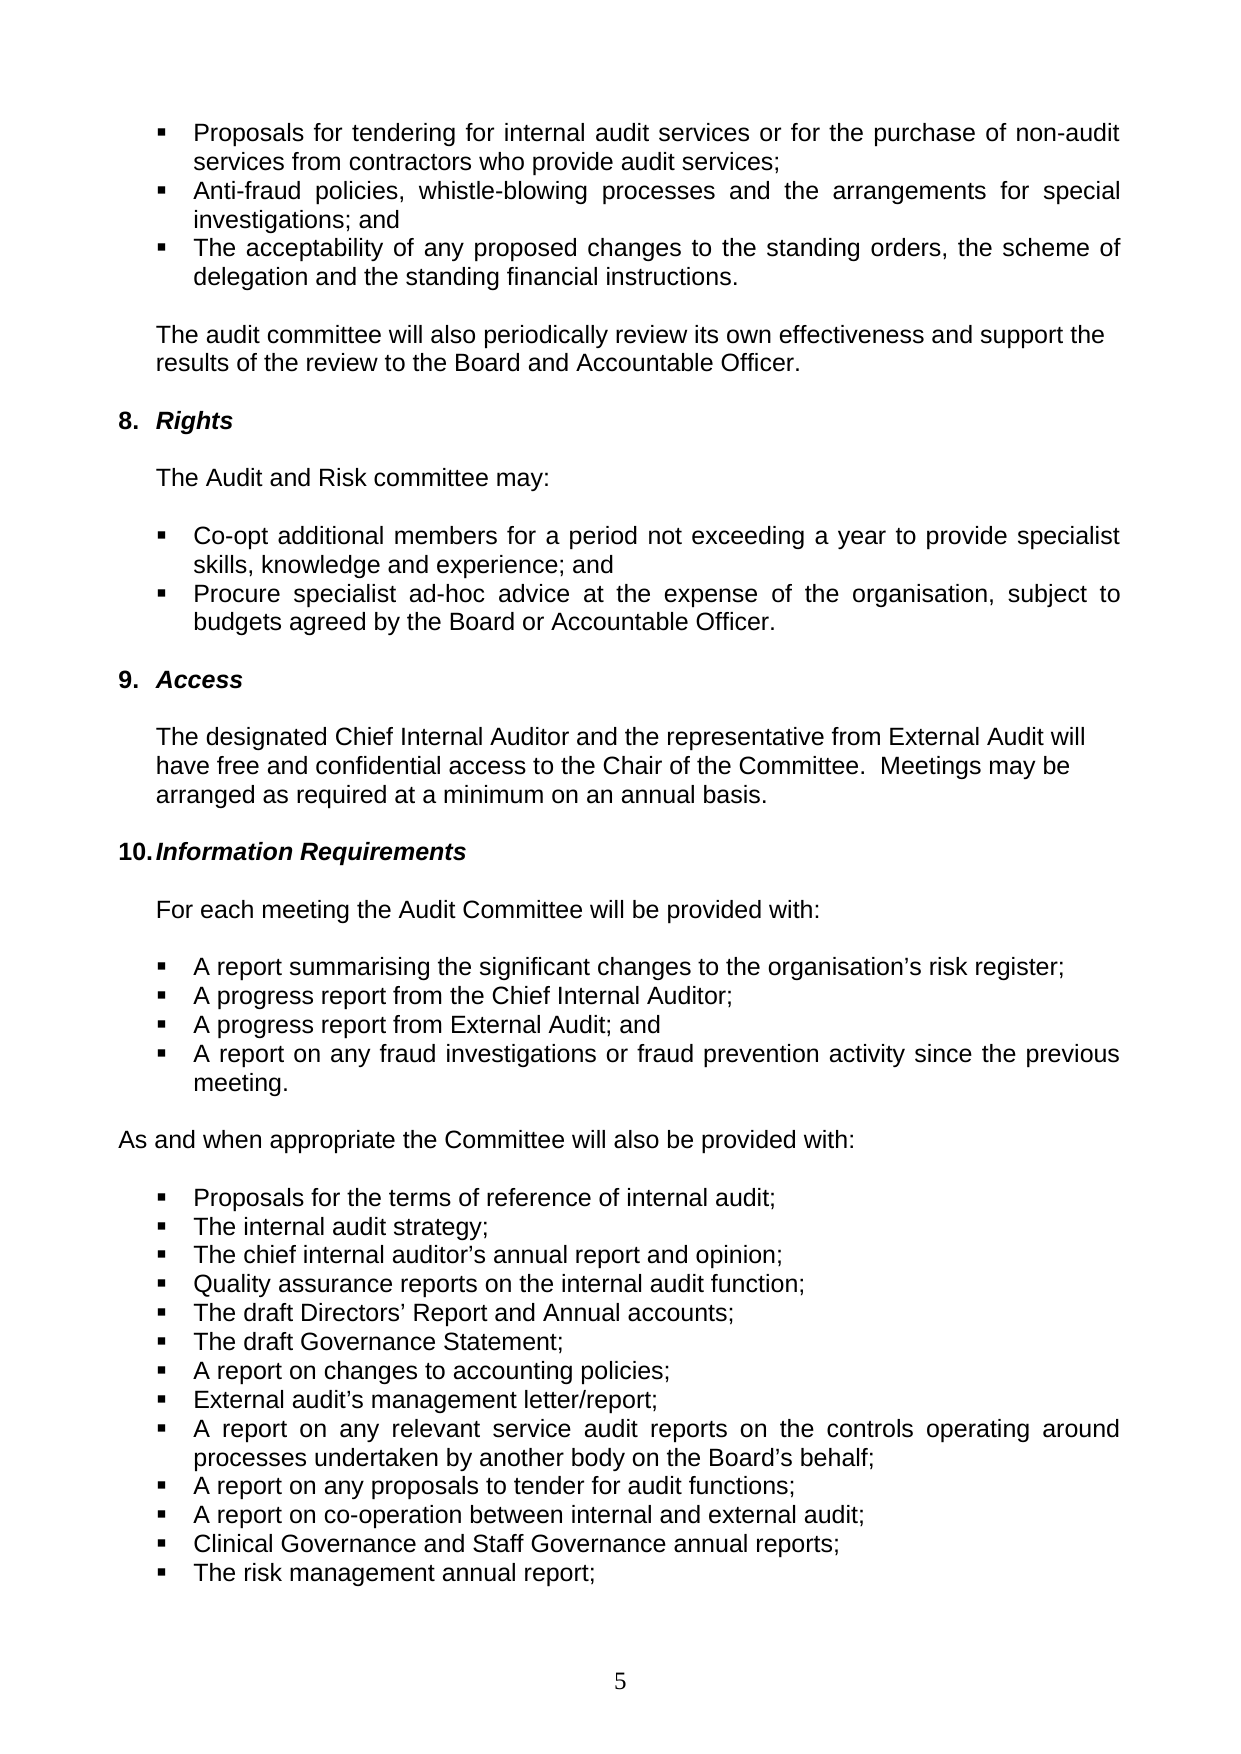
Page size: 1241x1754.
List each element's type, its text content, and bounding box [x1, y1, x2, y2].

text The designated Chief Internal Auditor and the representative from External Audit will have free and confidential access to the Chair of the Committee. Meetings may be arranged as required at a minimum on an annual basis. [156, 722, 1122, 809]
list Anti-fraud policies, whistle-blowing processes and the arrangements for special investigations; and [156, 176, 1122, 233]
list Proposals for tendering for internal audit services or for the purchase of non-audit services from contractors who provide audit services; [156, 118, 1122, 176]
list The draft Directors’ Report and Annual accounts; [156, 1298, 1122, 1327]
text For each meeting the Audit Committee will be provided with: [156, 895, 1122, 924]
list The acceptability of any proposed changes to the standing orders, the scheme of delegation and the standing financial instructions. [156, 233, 1122, 291]
list The chief internal auditor’s annual report and opinion; [156, 1241, 1122, 1269]
list Clinical Governance and Staff Governance annual reports; [156, 1529, 1122, 1558]
subtitle Rights [118, 406, 1122, 435]
list A report on any relevant service audit reports on the controls operating around processes undertaken by another body on the Board’s behalf; [156, 1414, 1122, 1471]
subtitle Access [118, 665, 1122, 694]
list A progress report from the Chief Internal Auditor; [156, 981, 1122, 1010]
text The audit committee will also periodically review its own effectiveness and support the results of the review to the Board and Accountable Officer. [156, 320, 1122, 377]
list A report on changes to accounting policies; [156, 1356, 1122, 1385]
list A report summarising the significant changes to the organisation’s risk register; [156, 952, 1122, 981]
list A report on any proposals to tender for audit functions; [156, 1471, 1122, 1500]
list External audit’s management letter/report; [156, 1385, 1122, 1414]
list Quality assurance reports on the internal audit function; [156, 1269, 1122, 1298]
list Proposals for the terms of reference of internal audit; [156, 1183, 1122, 1212]
subtitle Information Requirements [118, 837, 1122, 866]
list A progress report from External Audit; and [156, 1010, 1122, 1039]
list Co-opt additional members for a period not exceeding a year to provide specialist skills, knowledge and experience; and [156, 521, 1122, 578]
list The risk management annual report; [156, 1558, 1122, 1587]
list A report on co-operation between internal and external audit; [156, 1500, 1122, 1529]
list The draft Governance Statement; [156, 1327, 1122, 1356]
list The internal audit strategy; [156, 1212, 1122, 1241]
list Procure specialist ad-hoc advice at the expense of the organisation, subject to budgets agreed by the Board or Accountable Officer. [156, 578, 1122, 636]
text The Audit and Risk committee may: [156, 463, 1122, 492]
list A report on any fraud investigations or fraud prevention activity since the previous meeting. [156, 1039, 1122, 1097]
text As and when appropriate the Committee will also be provided with: [118, 1125, 1122, 1154]
